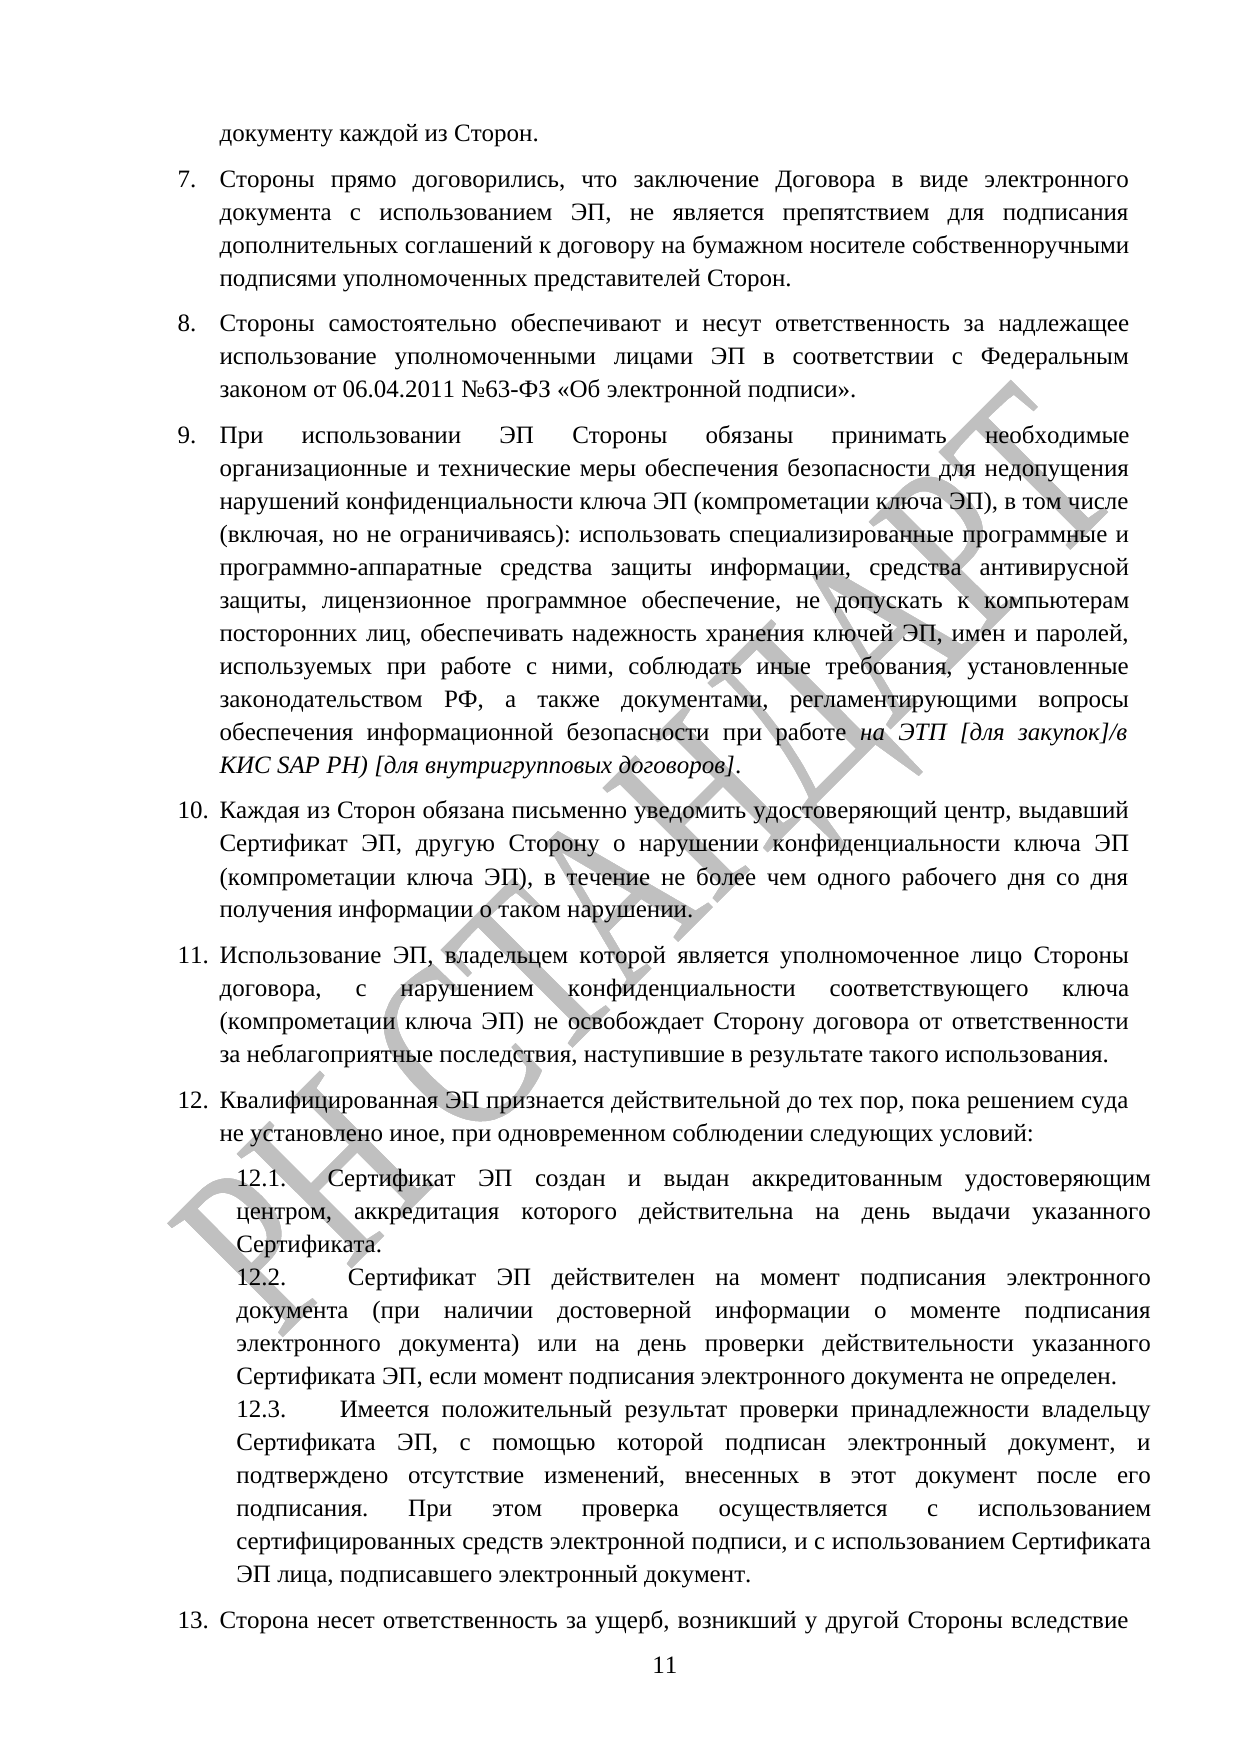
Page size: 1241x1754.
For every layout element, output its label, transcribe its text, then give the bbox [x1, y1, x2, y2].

list Имеется положительный результат проверки принадлежности владельцу Сертификата ЭП, с помощью которой подписан электронный документ, и подтверждено отсутствие изменений, внесенных в этот документ после его подписания. При этом проверка осуществляется с использованием сертифицированных средств электронной подписи, и с использованием Сертификата ЭП лица, подписавшего электронный документ. [236, 1394, 1152, 1588]
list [177, 1605, 1130, 1634]
list Сертификат ЭП создан и выдан аккредитованным удостоверяющим центром, аккредитация которого действительна на день выдачи указанного Сертификата. [236, 1163, 1152, 1258]
list Стороны прямо договорились, что заключение Договора в виде электронного документа с использованием ЭП, не является препятствием для подписания дополнительных соглашений к договору на бумажном носителе собственноручными подписями уполномоченных представителей Сторон. [177, 164, 1130, 291]
list При использовании ЭП Стороны обязаны принимать необходимые организационные и технические меры обеспечения безопасности для недопущения нарушений конфиденциальности ключа ЭП (компрометации ключа ЭП), в том числе (включая, но не ограничиваясь): использовать специализированные программные и программно-аппаратные средства защиты информации, средства антивирусной защиты, лицензионное программное обеспечение, не допускать к компьютерам посторонних лиц, обеспечивать надежность хранения ключей ЭП, имен и паролей, используемых при работе с ними, соблюдать иные требования, установленные законодательством РФ, а также документами, регламентирующими вопросы обеспечения информационной безопасности при работе на ЭТП [для закупок]/в КИС SAP РН) [для внутригрупповых договоров]. [177, 420, 1130, 779]
list Каждая из Сторон обязана письменно уведомить удостоверяющий центр, выдавший Сертификат ЭП, другую Сторону о нарушении конфиденциальности ключа ЭП (компрометации ключа ЭП), в течение не более чем одного рабочего дня со дня получения информации о таком нарушении. [177, 796, 1130, 923]
list Сертификат ЭП действителен на момент подписания электронного документа (при наличии достоверной информации о моменте подписания электронного документа) или на день проверки действительности указанного Сертификата ЭП, если момент подписания электронного документа не определен. [236, 1262, 1152, 1390]
list Стороны самостоятельно обеспечивают и несут ответственность за надлежащее использование уполномоченными лицами ЭП в соответствии с Федеральным законом от 06.04.2011 №63-ФЗ «Об электронной подписи». [177, 308, 1130, 403]
list Использование ЭП, владельцем которой является уполномоченное лицо Стороны договора, с нарушением конфиденциальности соответствующего ключа (компрометации ключа ЭП) не освобождает Сторону договора от ответственности за неблагоприятные последствия, наступившие в результате такого использования. [177, 940, 1130, 1068]
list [177, 118, 1130, 147]
list Квалифицированная ЭП признается действительной до тех пор, пока решением суда не установлено иное, при одновременном соблюдении следующих условий: [177, 1085, 1130, 1146]
